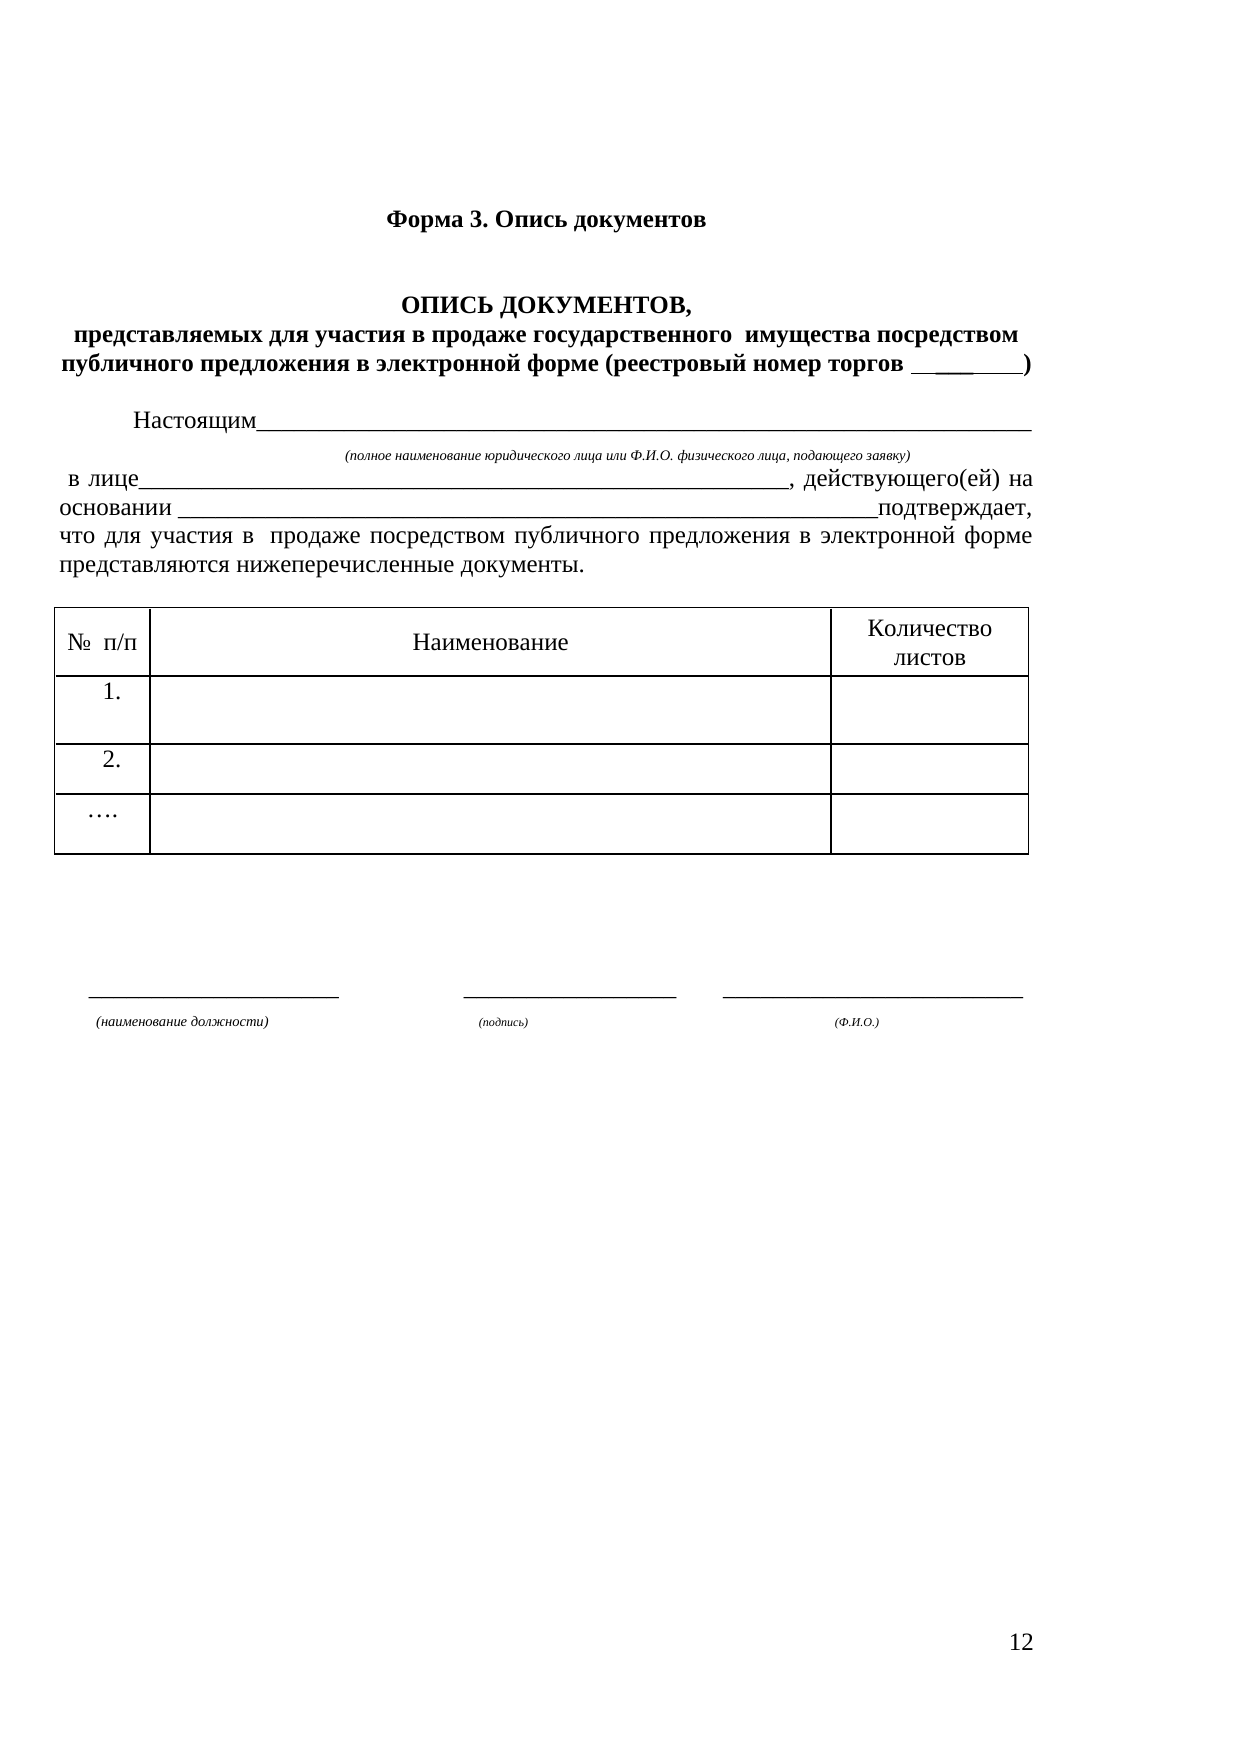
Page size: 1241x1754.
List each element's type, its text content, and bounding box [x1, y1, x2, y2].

text (наименование должности) (подпись) (Ф.И.О.) [59, 1001, 1033, 1030]
table_cell …. [55, 794, 149, 853]
table_cell [832, 677, 1028, 743]
text ОПИСЬ ДОКУМЕНТОВ, [59, 291, 1033, 319]
table_cell [151, 745, 830, 793]
table_cell [832, 795, 1028, 853]
text ____________________ _________________ ________________________ [59, 972, 1033, 1001]
table_cell [151, 677, 830, 743]
table_header Количество листов [832, 608, 1028, 675]
text в лице____________________________________________________, действующего(ей) на основании ________________________________________________________подтверждает, [59, 463, 1033, 521]
text (полное наименование юридического лица или Ф.И.О. физического лица, подающего заявку) [59, 434, 1033, 463]
text Настоящим______________________________________________________________ [59, 406, 1033, 434]
table_cell [832, 745, 1028, 793]
text Форма 3. Опись документов [59, 204, 1033, 233]
text представляемых для участия в продаже государственного имущества посредством публичного предложения в электронной форме (реестровый номер торгов ___ ) [59, 319, 1033, 377]
table_cell [151, 795, 830, 853]
table_header № п/п [55, 608, 150, 675]
table_header Наименование [151, 608, 831, 675]
table_cell [55, 676, 149, 743]
text что для участия в продаже посредством публичного предложения в электронной форме представляются нижеперечисленные документы. [59, 521, 1033, 578]
table_cell [55, 744, 149, 793]
